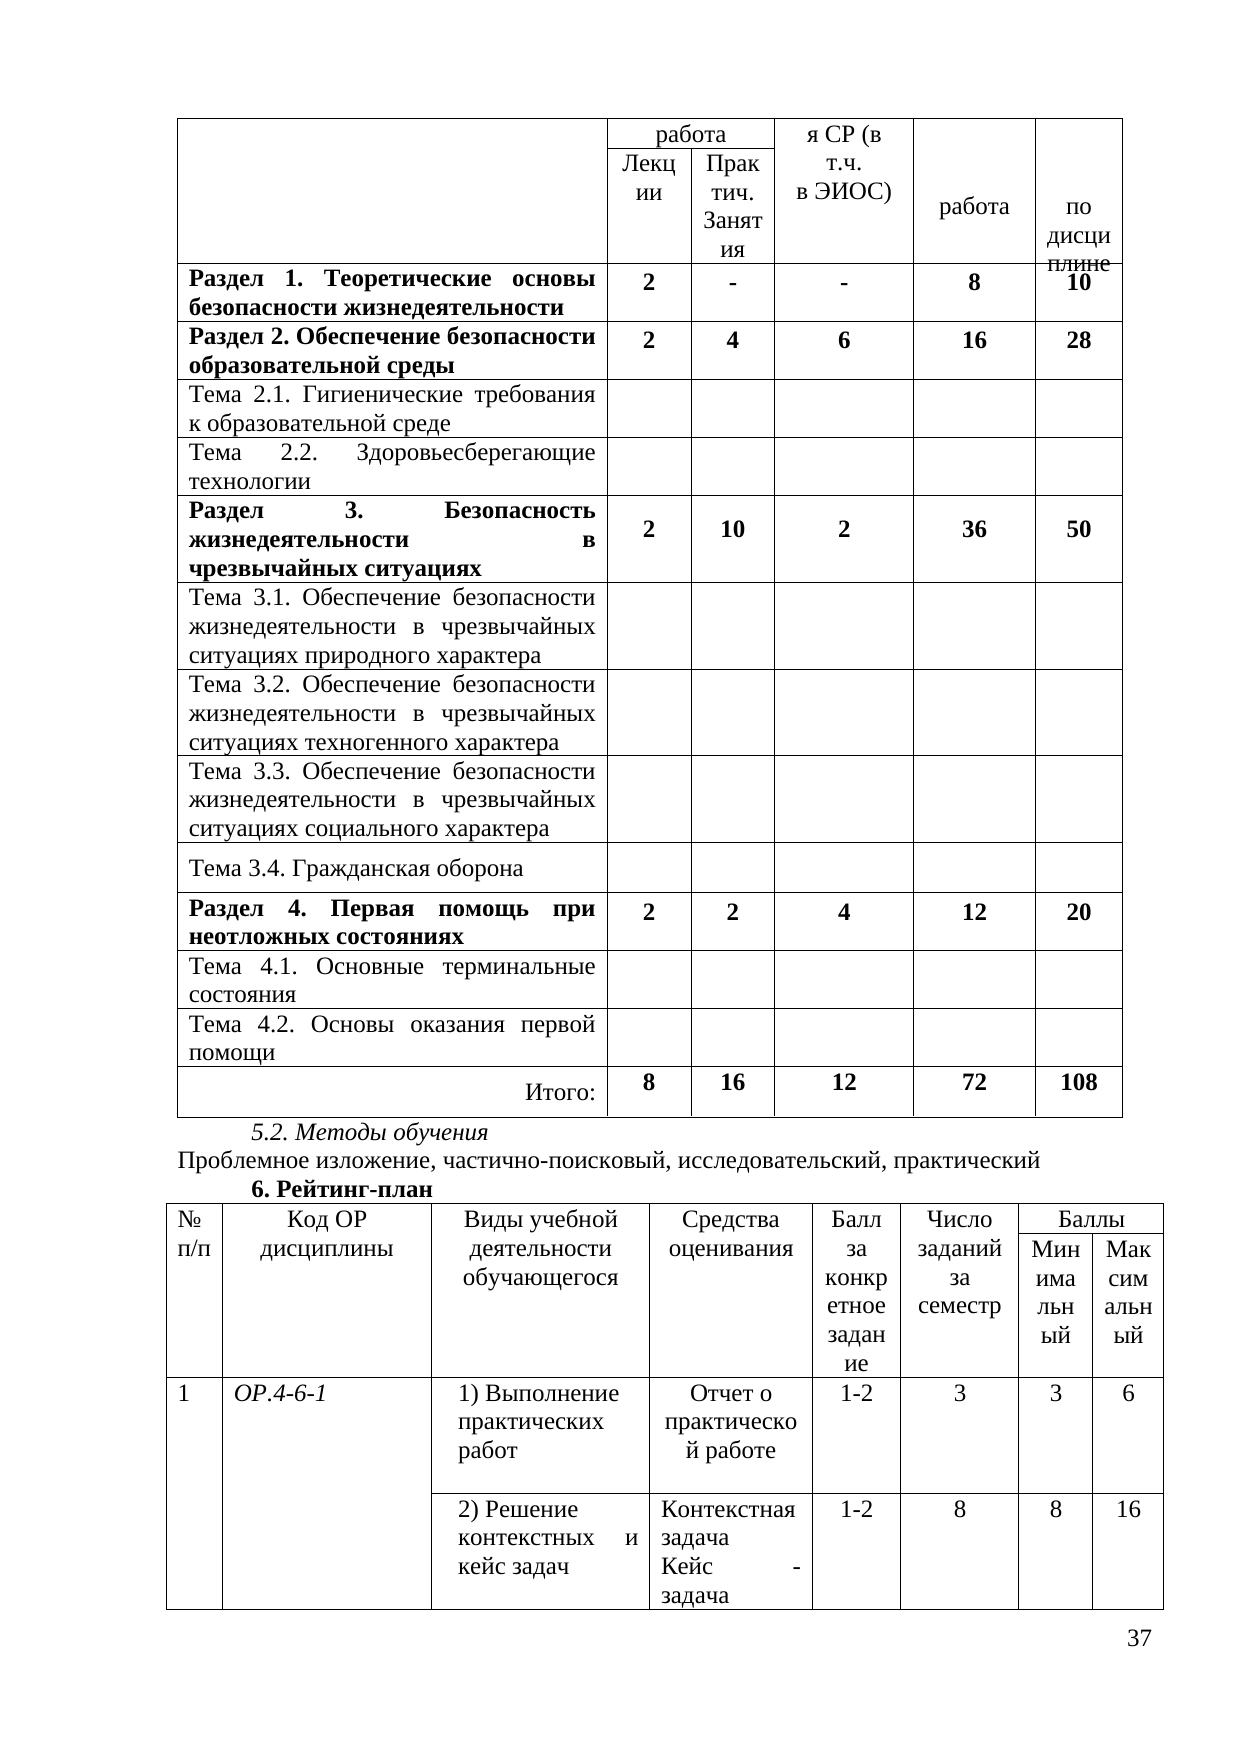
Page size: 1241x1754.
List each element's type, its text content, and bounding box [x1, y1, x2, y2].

table_cell [608, 380, 691, 437]
table_cell 6 [775, 322, 913, 379]
table_cell 20 [1036, 893, 1122, 950]
table_cell Практич. Занятия [692, 149, 774, 263]
table_cell Тема 2.1. Гигиенические требования к образовательной среде [178, 380, 607, 437]
table_cell - [692, 264, 774, 321]
table_header Балл за конкретное задание [813, 1204, 900, 1377]
table_cell [692, 438, 774, 495]
table_header Виды учебной деятельности обучающегося [432, 1204, 649, 1377]
table_cell 2 [608, 496, 691, 582]
table_cell [608, 756, 691, 842]
table_cell 8 [914, 264, 1035, 321]
table_cell [775, 951, 913, 1008]
table_cell 2 [775, 496, 913, 582]
table_header Число заданий за семестр [901, 1204, 1018, 1377]
table_cell 72 [914, 1067, 1035, 1116]
table_cell [692, 843, 774, 892]
table_cell [1036, 951, 1122, 1008]
table_cell Лекции [608, 149, 691, 263]
table_cell Решение контекстных и кейс задач [432, 1494, 649, 1609]
table_cell [914, 583, 1035, 668]
table_cell [608, 583, 691, 668]
table_cell 36 [914, 496, 1035, 582]
table_cell Тема 3.4. Гражданская оборона [178, 843, 607, 892]
table_cell [775, 1009, 913, 1066]
text 5.2. Методы обучения [177, 1117, 1152, 1146]
table_cell Раздел 4. Первая помощь при неотложных состояниях [178, 893, 607, 950]
table_header Код ОР дисциплины [223, 1204, 431, 1377]
table_cell [608, 1009, 691, 1066]
table_cell [1036, 843, 1122, 892]
table_cell Выполнение практических работ [432, 1378, 649, 1493]
table_cell 50 [1036, 496, 1122, 582]
table_cell [1036, 583, 1122, 668]
table_cell [608, 670, 691, 755]
table_cell 10 [692, 496, 774, 582]
table_cell Раздел 2. Обеспечение безопасности образовательной среды [178, 322, 607, 379]
table_cell Раздел 1. Теоретические основы безопасности жизнедеятельности [178, 264, 607, 321]
table_cell [1036, 438, 1122, 495]
table_cell Тема 3.3. Обеспечение безопасности жизнедеятельности в чрезвычайных ситуациях социального характера [178, 756, 607, 842]
table_cell 28 [1036, 322, 1122, 379]
table_cell [914, 951, 1035, 1008]
table_cell [608, 951, 691, 1008]
table_cell Итого: [178, 1067, 607, 1116]
table_cell [914, 380, 1035, 437]
table_cell 2 [608, 322, 691, 379]
table_cell [608, 438, 691, 495]
table_cell 10 [1036, 264, 1122, 321]
table_header Баллы [1019, 1204, 1163, 1233]
table_cell [914, 1009, 1035, 1066]
table_cell [914, 670, 1035, 755]
table_cell 8 [1019, 1494, 1092, 1609]
table_cell [775, 438, 913, 495]
table_cell 16 [692, 1067, 774, 1116]
table_cell 8 [608, 1067, 691, 1116]
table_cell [775, 119, 913, 263]
table_cell [1036, 670, 1122, 755]
table_cell 6 [1093, 1378, 1163, 1493]
table_cell 4 [775, 893, 913, 950]
table_cell 1-2 [813, 1378, 900, 1493]
table_cell 2 [692, 893, 774, 950]
table_cell 12 [775, 1067, 913, 1116]
table_cell [775, 843, 913, 892]
table_cell [692, 1009, 774, 1066]
table_cell [692, 756, 774, 842]
table_cell [775, 583, 913, 668]
table_cell Тема 3.1. Обеспечение безопасности жизнедеятельности в чрезвычайных ситуациях природного характера [178, 583, 607, 668]
table_cell [1036, 380, 1122, 437]
table_cell 3 [901, 1378, 1018, 1493]
table_cell 1 [167, 1378, 222, 1609]
table_cell 8 [901, 1494, 1018, 1609]
table_cell [914, 756, 1035, 842]
table_header Средства оценивания [650, 1204, 812, 1377]
table_cell Максимальный [1093, 1234, 1163, 1377]
table_cell Раздел 3. Безопасность жизнедеятельности в чрезвычайных ситуациях [178, 496, 607, 582]
table_cell ОР.4-6-1 [223, 1378, 431, 1609]
table_cell Тема 4.1. Основные терминальные состояния [178, 951, 607, 1008]
text 6. Рейтинг-план [177, 1174, 1152, 1203]
table_cell 2 [608, 893, 691, 950]
table_cell [1036, 1009, 1122, 1066]
table_cell 4 [692, 322, 774, 379]
table_cell [775, 670, 913, 755]
table_cell [692, 951, 774, 1008]
table_cell - [775, 264, 913, 321]
table_cell Контекстная задача Кейс - задача [650, 1494, 812, 1609]
table_cell [775, 756, 913, 842]
table_cell 12 [914, 893, 1035, 950]
table_cell 2 [608, 264, 691, 321]
table_cell Минимальный [1019, 1234, 1092, 1377]
table_cell [692, 380, 774, 437]
table_cell [608, 843, 691, 892]
table_cell Тема 4.2. Основы оказания первой помощи [178, 1009, 607, 1066]
table_cell [914, 843, 1035, 892]
table_cell [914, 438, 1035, 495]
table_cell 16 [1093, 1494, 1163, 1609]
table_cell 3 [1019, 1378, 1092, 1493]
table_cell [692, 670, 774, 755]
table_cell [1036, 756, 1122, 842]
table_cell Аудиторная работа [608, 119, 774, 147]
table_cell Тема 3.2. Обеспечение безопасности жизнедеятельности в чрезвычайных ситуациях техногенного характера [178, 670, 607, 755]
text Проблемное изложение, частично-поисковый, исследовательский, практический [177, 1146, 1152, 1174]
table_cell [775, 380, 913, 437]
table_cell [692, 583, 774, 668]
table_cell Тема 2.2. Здоровьесберегающие технологии [178, 438, 607, 495]
table_cell 16 [914, 322, 1035, 379]
table_cell 108 [1036, 1067, 1122, 1116]
table_header № п/п [167, 1204, 222, 1377]
table_cell Отчет о практической работе [650, 1378, 812, 1493]
table_cell 1-2 [813, 1494, 900, 1609]
